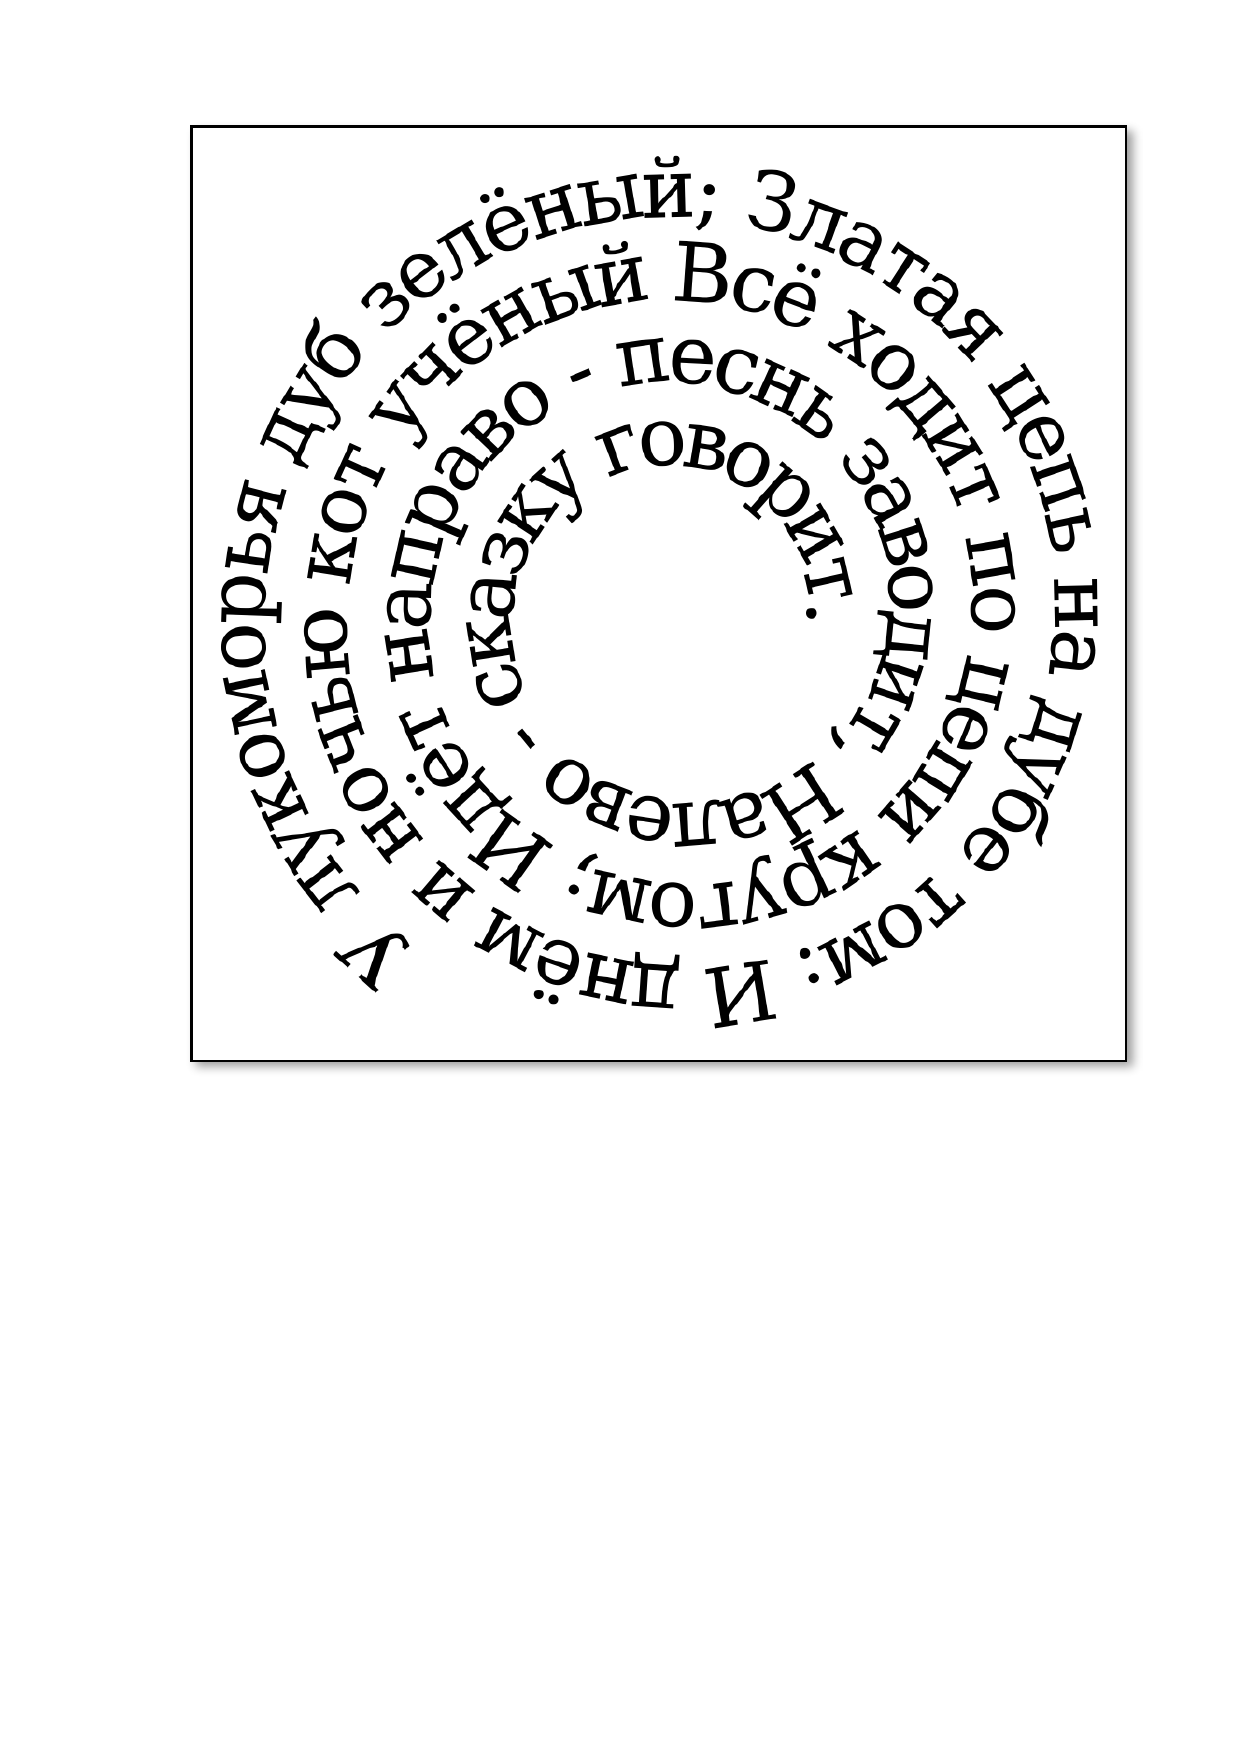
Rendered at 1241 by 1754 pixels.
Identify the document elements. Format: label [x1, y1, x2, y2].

picture [193, 128, 1125, 1060]
